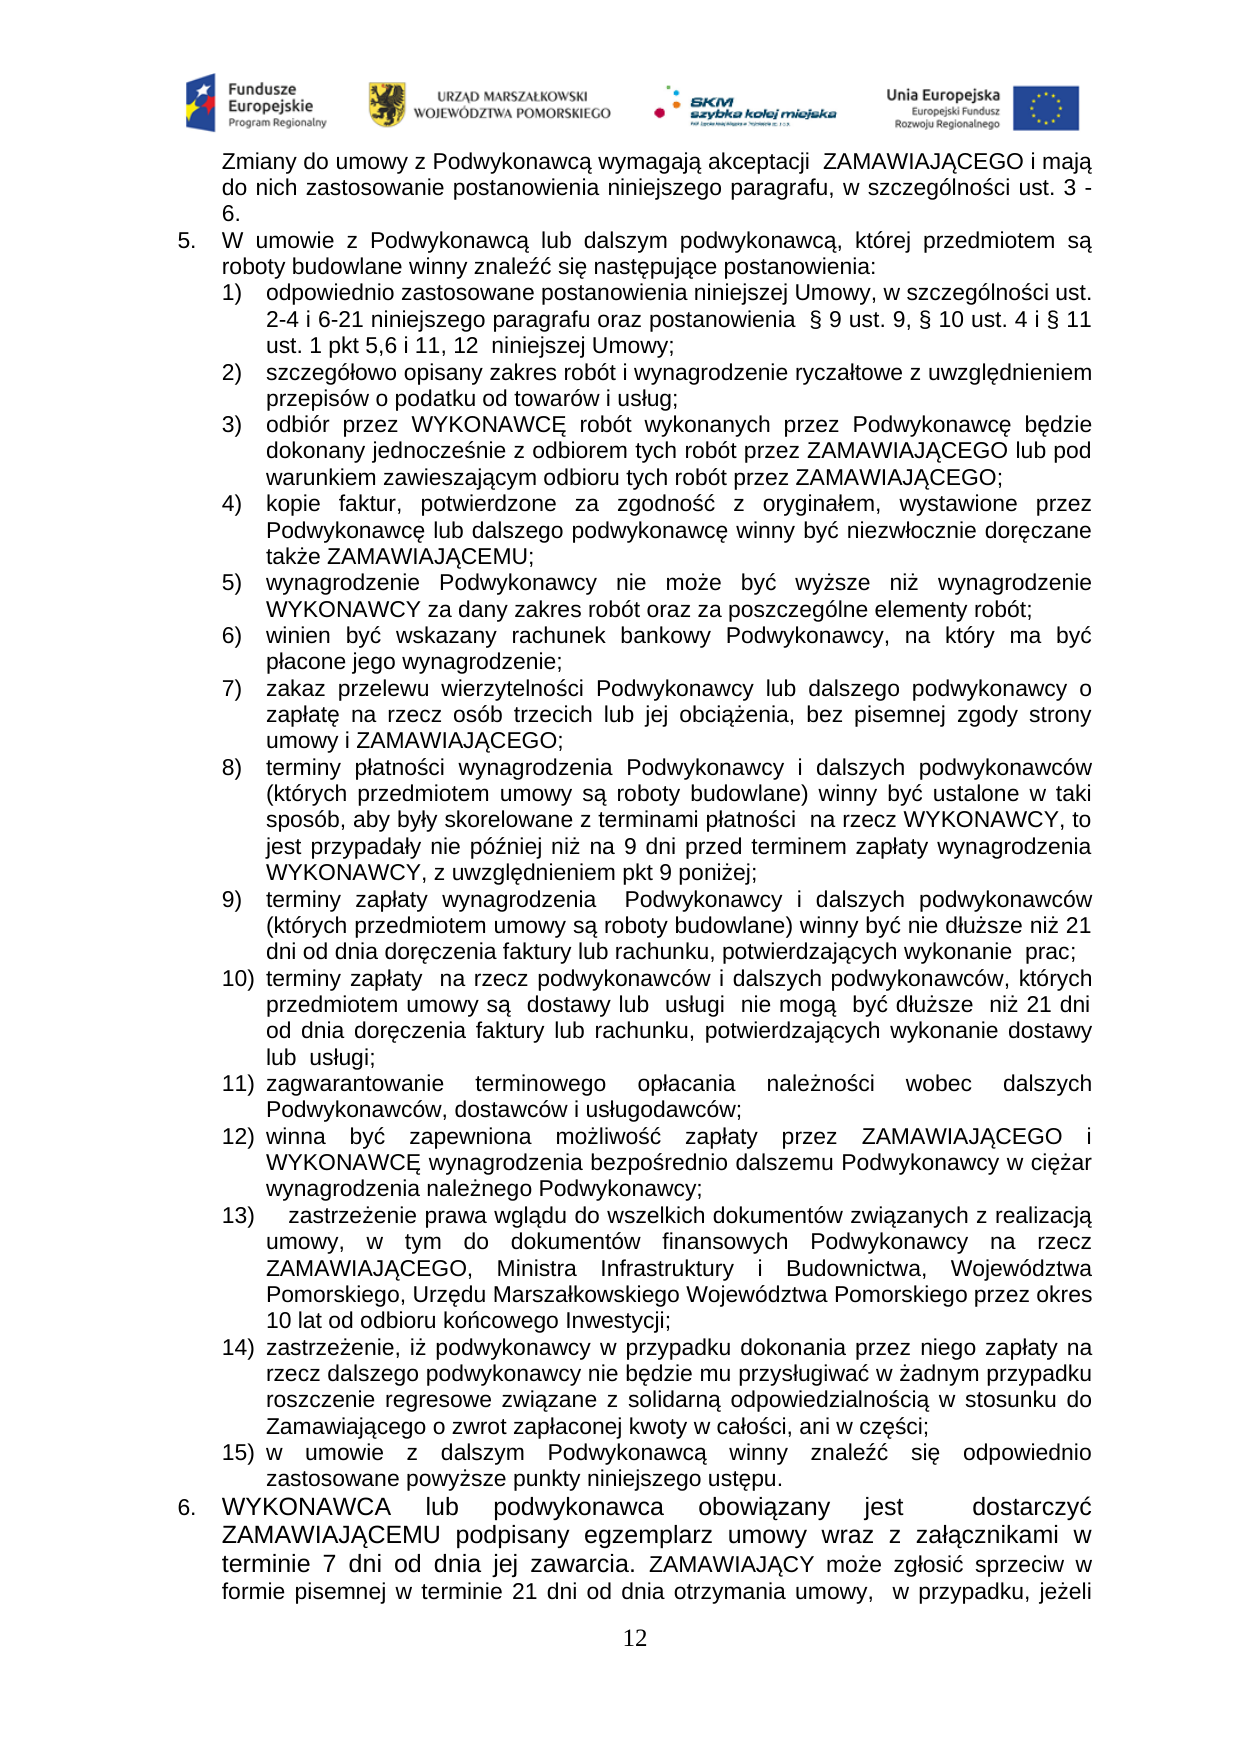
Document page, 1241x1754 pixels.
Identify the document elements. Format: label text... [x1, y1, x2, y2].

list winien być wskazany rachunek bankowy Podwykonawcy, na który ma być płacone jego wynagrodzenie; [222, 622, 1093, 675]
list kopie faktur, potwierdzone za zgodność z oryginałem, wystawione przez Podwykonawcę lub dalszego podwykonawcę winny być niezwłocznie doręczane także ZAMAWIAJĄCEMU; [222, 490, 1093, 569]
list zastrzeżenie, iż podwykonawcy w przypadku dokonania przez niego zapłaty na rzecz dalszego podwykonawcy nie będzie mu przysługiwać w żadnym przypadku roszczenie regresowe związane z solidarną odpowiedzialnością w stosunku do Zamawiającego o zwrot zapłaconej kwoty w całości, ani w części; [222, 1333, 1093, 1439]
list zagwarantowanie terminowego opłacania należności wobec dalszych Podwykonawców, dostawców i usługodawców; [222, 1070, 1093, 1123]
list W umowie z Podwykonawcą lub dalszym podwykonawcą, której przedmiotem są roboty budowlane winny znaleźć się następujące postanowienia: [177, 227, 1093, 279]
picture [177, 73, 1093, 146]
list terminy zapłaty na rzecz podwykonawców i dalszych podwykonawców, których przedmiotem umowy są dostawy lub usługi nie mogą być dłuższe niż 21 dni od dnia doręczenia faktury lub rachunku, potwierdzających wykonanie dostawy lub usługi; [222, 964, 1093, 1070]
list odpowiednio zastosowane postanowienia niniejszej Umowy, w szczególności ust. 2-4 i 6-21 niniejszego paragrafu oraz postanowienia § 9 ust. 9, § 10 ust. 4 i § 11 ust. 1 pkt 5,6 i 11, 12 niniejszej Umowy; [222, 279, 1093, 358]
list winna być zapewniona możliwość zapłaty przez ZAMAWIAJĄCEGO i WYKONAWCĘ wynagrodzenia bezpośrednio dalszemu Podwykonawcy w ciężar wynagrodzenia należnego Podwykonawcy; [222, 1123, 1093, 1202]
list wynagrodzenie Podwykonawcy nie może być wyższe niż wynagrodzenie WYKONAWCY za dany zakres robót oraz za poszczególne elementy robót; [222, 569, 1093, 622]
list terminy płatności wynagrodzenia Podwykonawcy i dalszych podwykonawców (których przedmiotem umowy są roboty budowlane) winny być ustalone w taki sposób, aby były skorelowane z terminami płatności na rzecz WYKONAWCY, to jest przypadały nie później niż na 9 dni przed terminem zapłaty wynagrodzenia WYKONAWCY, z uwzględnieniem pkt 9 poniżej; [222, 754, 1093, 886]
list terminy zapłaty wynagrodzenia Podwykonawcy i dalszych podwykonawców (których przedmiotem umowy są roboty budowlane) winny być nie dłuższe niż 21 dni od dnia doręczenia faktury lub rachunku, potwierdzających wykonanie prac; [222, 886, 1093, 964]
list szczegółowo opisany zakres robót i wynagrodzenie ryczałtowe z uwzględnieniem przepisów o podatku od towarów i usług; [222, 358, 1093, 411]
list odbiór przez WYKONAWCĘ robót wykonanych przez Podwykonawcę będzie dokonany jednocześnie z odbiorem tych robót przez ZAMAWIAJĄCEGO lub pod warunkiem zawieszającym odbioru tych robót przez ZAMAWIAJĄCEGO; [222, 411, 1093, 490]
list zakaz przelewu wierzytelności Podwykonawcy lub dalszego podwykonawcy o zapłatę na rzecz osób trzecich lub jej obciążenia, bez pisemnej zgody strony umowy i ZAMAWIAJĄCEGO; [222, 675, 1093, 754]
list w umowie z dalszym Podwykonawcą winny znaleźć się odpowiednio zastosowane powyższe punkty niniejszego ustępu. [222, 1439, 1093, 1492]
list zastrzeżenie prawa wglądu do wszelkich dokumentów związanych z realizacją umowy, w tym do dokumentów finansowych Podwykonawcy na rzecz ZAMAWIAJĄCEGO, Ministra Infrastruktury i Budownictwa, Województwa Pomorskiego, Urzędu Marszałkowskiego Województwa Pomorskiego przez okres 10 lat od odbioru końcowego Inwestycji; [222, 1202, 1093, 1333]
